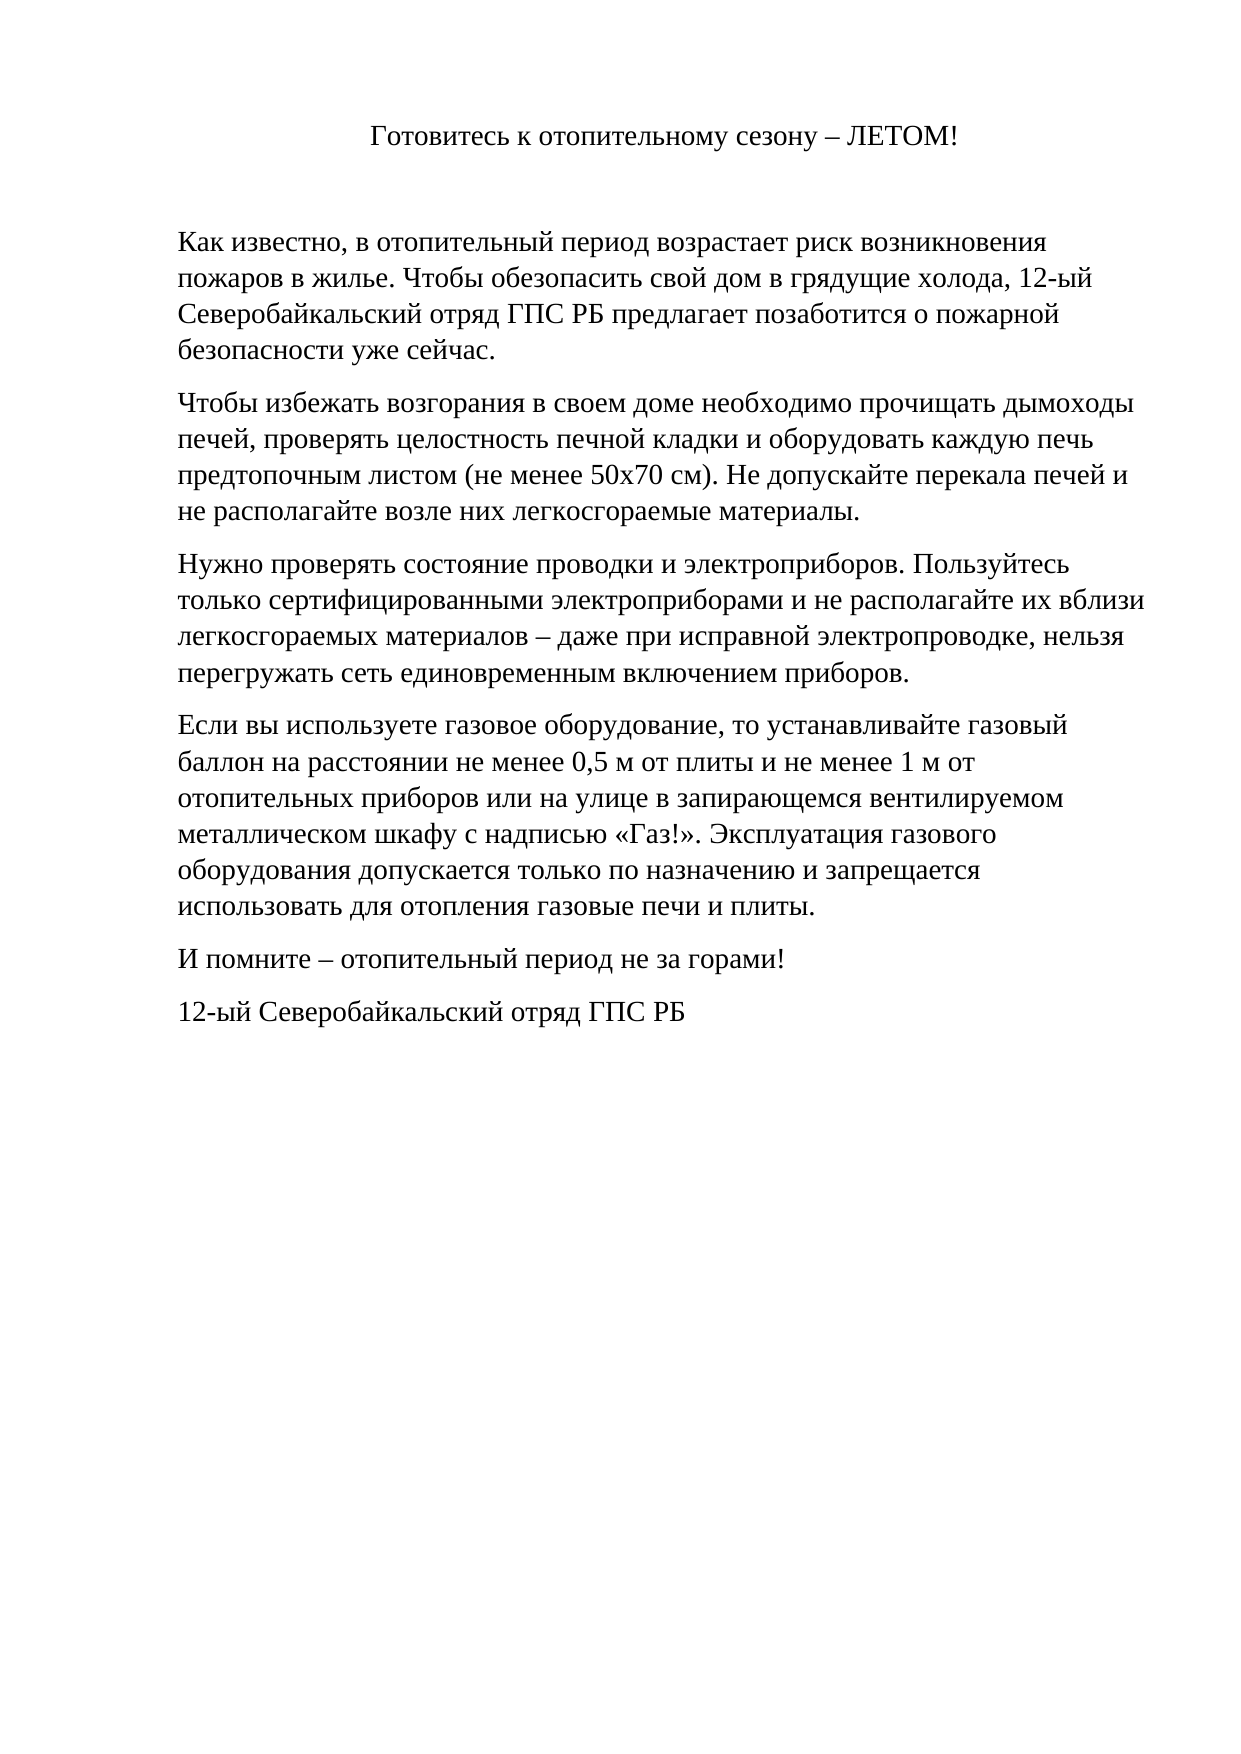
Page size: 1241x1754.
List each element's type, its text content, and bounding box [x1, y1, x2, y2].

text Чтобы избежать возгорания в своем доме необходимо прочищать дымоходы печей, проверять целостность печной кладки и оборудовать каждую печь предтопочным листом (не менее 50х70 см). Не допускайте перекала печей и не располагайте возле них легкосгораемые материалы. [177, 385, 1152, 527]
text Как известно, в отопительный период возрастает риск возникновения пожаров в жилье. Чтобы обезопасить свой дом в грядущие холода, 12-ый Северобайкальский отряд ГПС РБ предлагает позаботится о пожарной безопасности уже сейчас. [177, 224, 1152, 366]
text Нужно проверять состояние проводки и электроприборов. Пользуйтесь только сертифицированными электроприборами и не располагайте их вблизи легкосгораемых материалов – даже при исправной электропроводке, нельзя перегружать сеть единовременным включением приборов. [177, 546, 1152, 688]
text Если вы используете газовое оборудование, то устанавливайте газовый баллон на расстоянии не менее 0,5 м от плиты и не менее 1 м от отопительных приборов или на улице в запирающемся вентилируемом металлическом шкафу с надписью «Газ!». Эксплуатация газового оборудования допускается только по назначению и запрещается использовать для отопления газовые печи и плиты. [177, 707, 1152, 922]
text 12-ый Северобайкальский отряд ГПС РБ [177, 994, 1152, 1027]
text Готовитесь к отопительному сезону – ЛЕТОМ! [177, 118, 1152, 152]
text И помните – отопительный период не за горами! [177, 941, 1152, 974]
